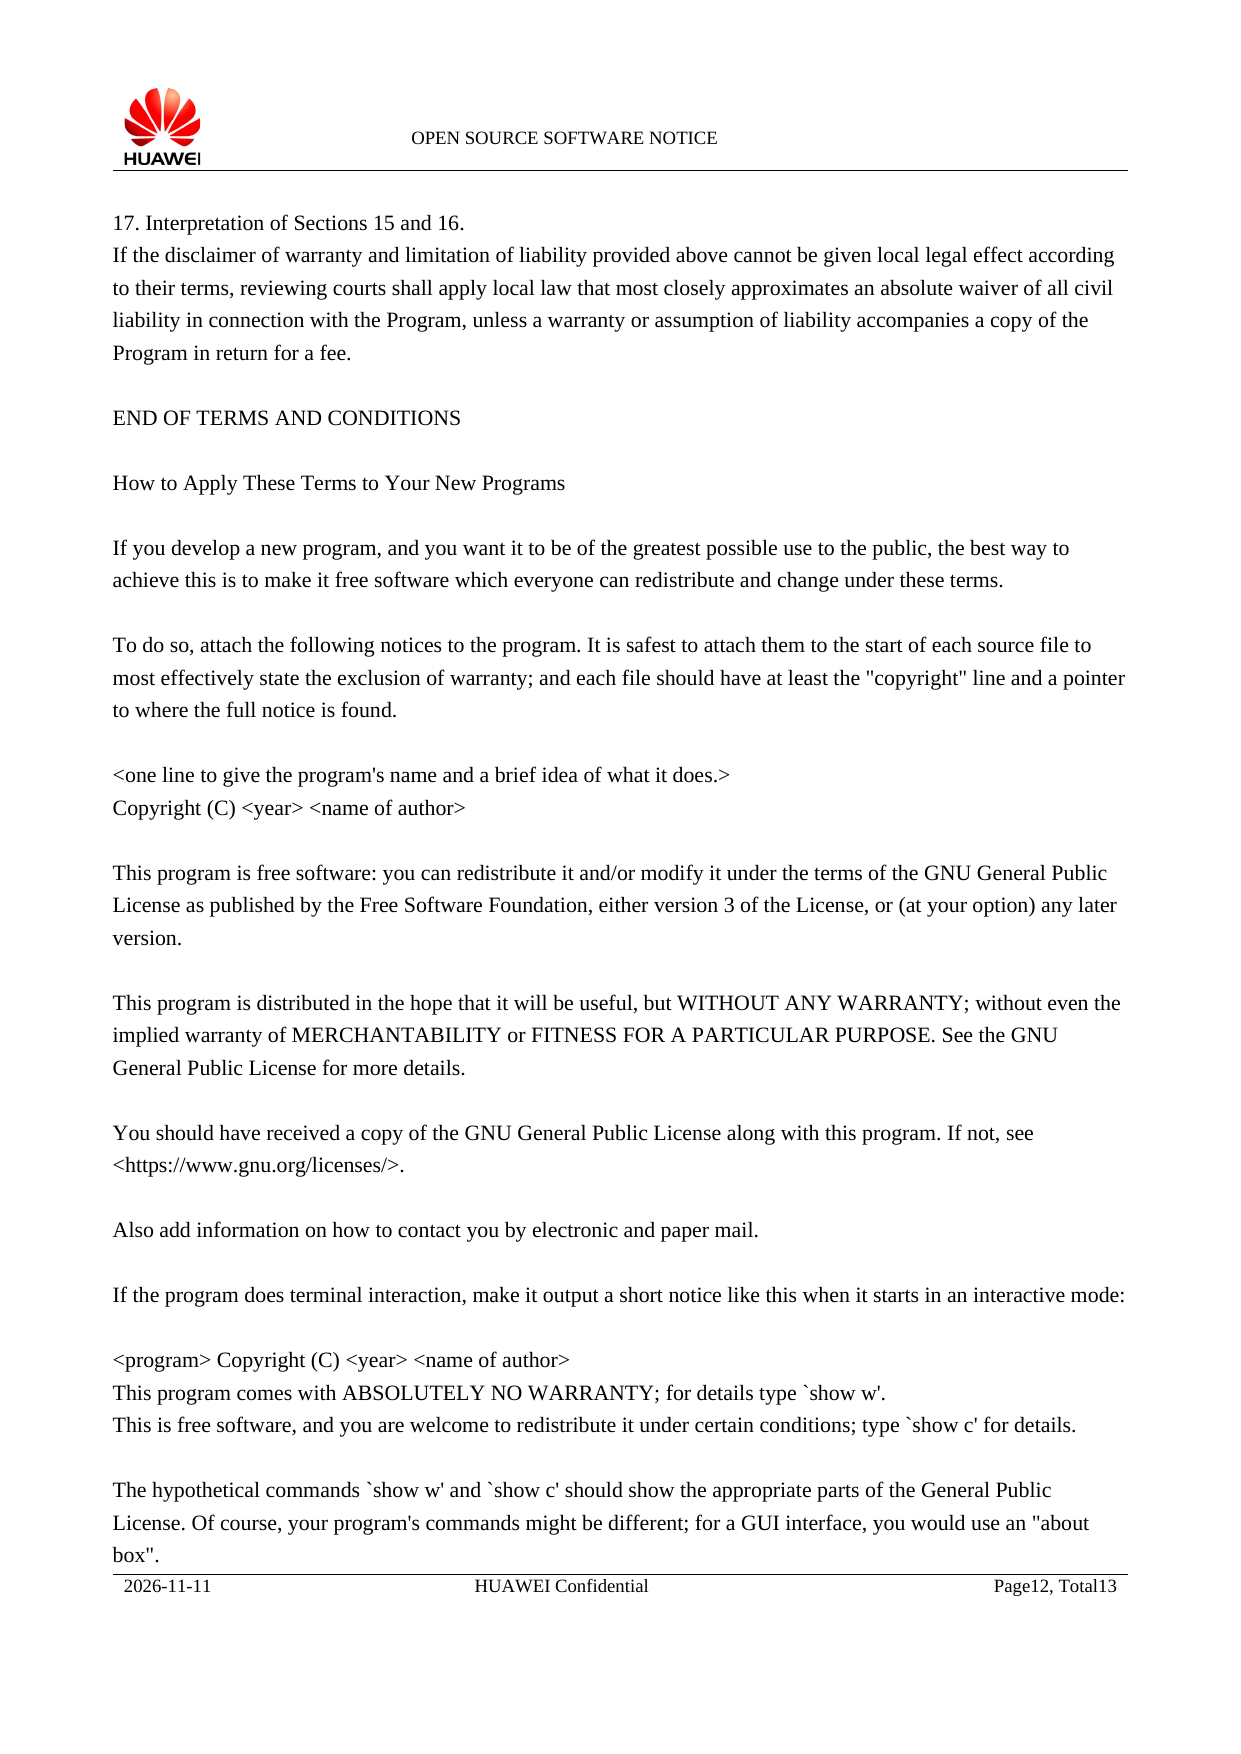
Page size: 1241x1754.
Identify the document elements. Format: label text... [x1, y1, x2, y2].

picture [124, 88, 201, 165]
